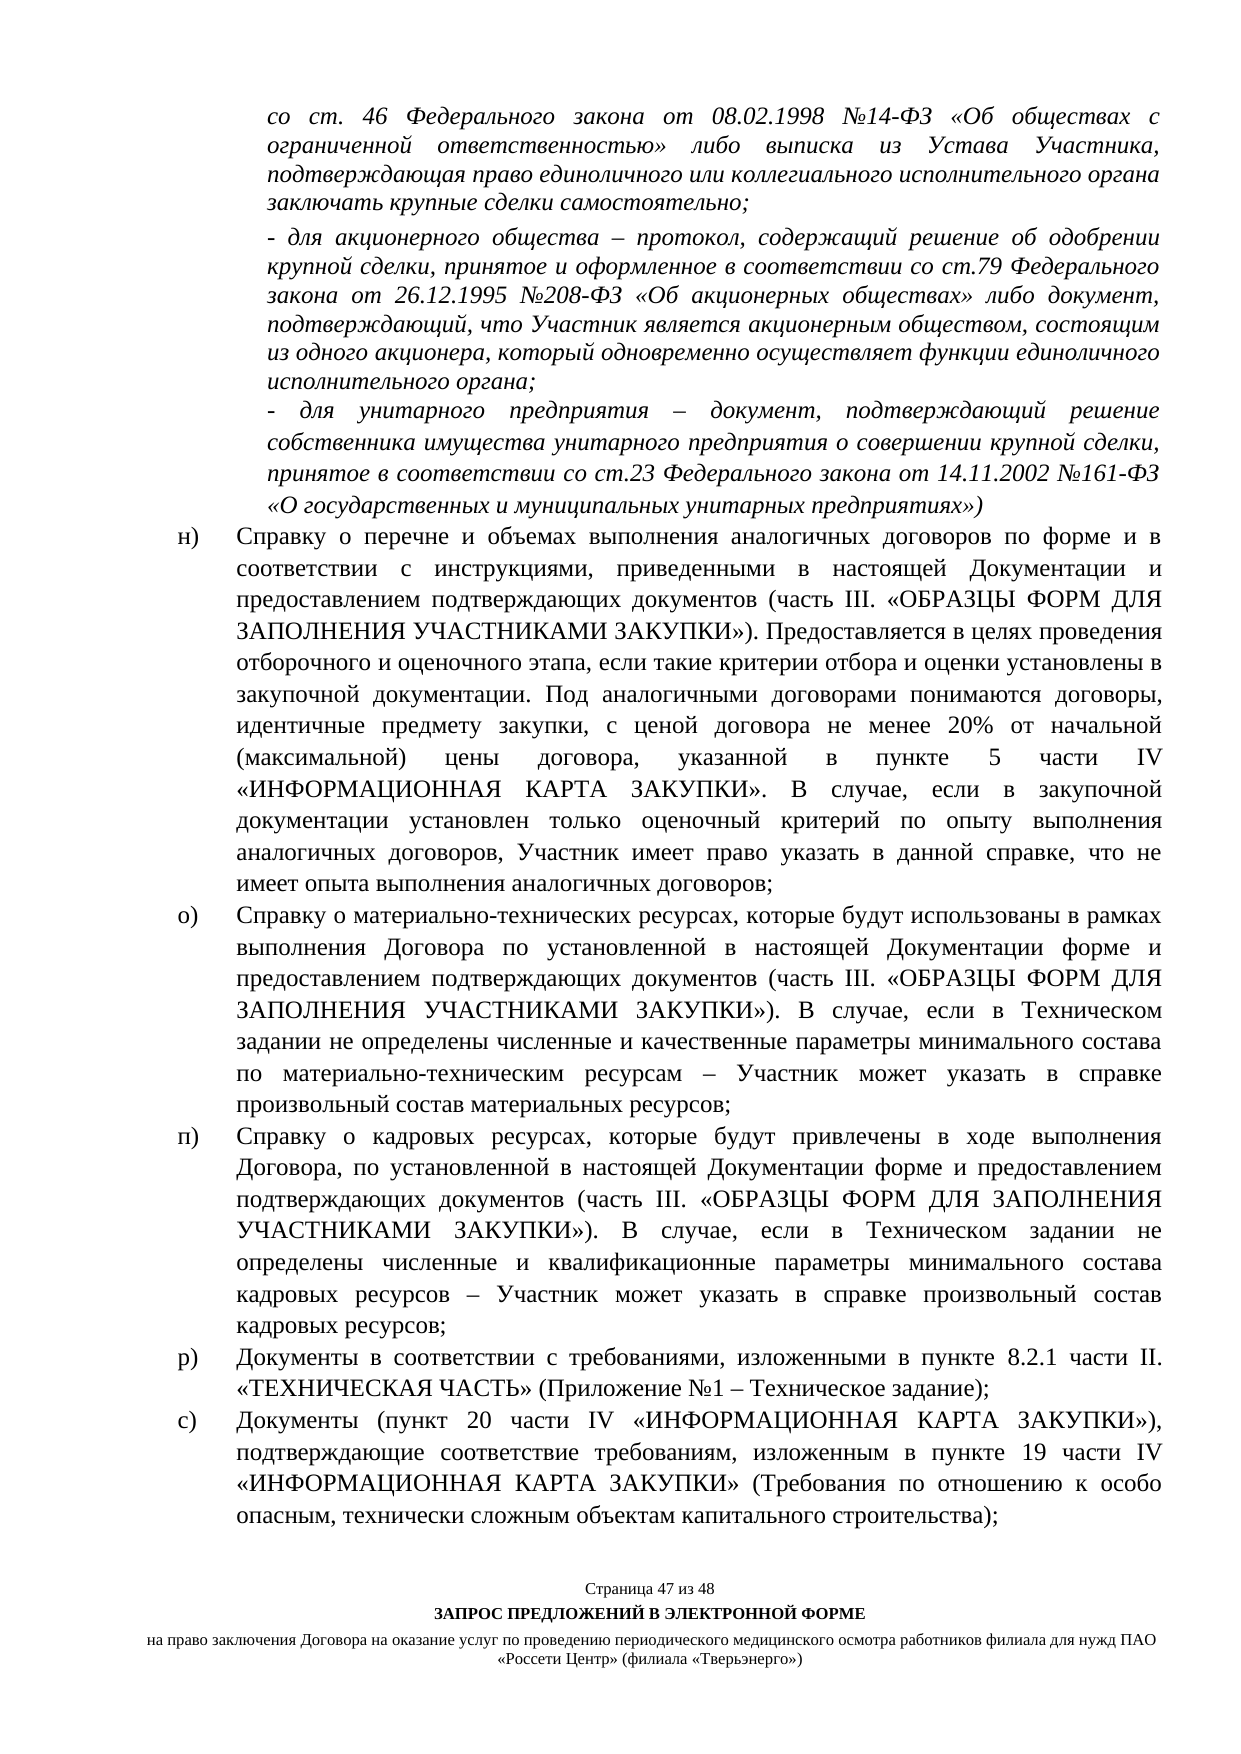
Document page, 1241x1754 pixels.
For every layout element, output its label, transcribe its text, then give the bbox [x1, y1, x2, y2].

list Документы (пункт 20 части IV «ИНФОРМАЦИОННАЯ КАРТА ЗАКУПКИ»), подтверждающие соответствие требованиям, изложенным в пункте 19 части IV «ИНФОРМАЦИОННАЯ КАРТА ЗАКУПКИ» (Требования по отношению к особо опасным, технически сложным объектам капитального строительства); [177, 1405, 1163, 1528]
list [267, 101, 1163, 216]
list Справку о материально-технических ресурсах, которые будут использованы в рамках выполнения Договора по установленной в настоящей Документации форме и предоставлением подтверждающих документов (часть III. «ОБРАЗЦЫ ФОРМ ДЛЯ ЗАПОЛНЕНИЯ УЧАСТНИКАМИ ЗАКУПКИ»). В случае, если в Техническом задании не определены численные и качественные параметры минимального состава по материально-техническим ресурсам – Участник может указать в справке произвольный состав материальных ресурсов; [177, 900, 1163, 1118]
list - для акционерного общества – протокол, содержащий решение об одобрении крупной сделки, принятое и оформленное в соответствии со ст.79 Федерального закона от 26.12.1995 №208-ФЗ «Об акционерных обществах» либо документ, подтверждающий, что Участник является акционерным обществом, состоящим из одного акционера, который одновременно осуществляет функции единоличного исполнительного органа; [267, 222, 1163, 395]
list Документы в соответствии с требованиями, изложенными в пункте 8.2.1 части II. «ТЕХНИЧЕСКАЯ ЧАСТЬ» (Приложение №1 – Техническое задание); [177, 1342, 1163, 1402]
list Справку о кадровых ресурсах, которые будут привлечены в ходе выполнения Договора, по установленной в настоящей Документации форме и предоставлением подтверждающих документов (часть III. «ОБРАЗЦЫ ФОРМ ДЛЯ ЗАПОЛНЕНИЯ УЧАСТНИКАМИ ЗАКУПКИ»). В случае, если в Техническом задании не определены численные и квалификационные параметры минимального состава кадровых ресурсов – Участник может указать в справке произвольный состав кадровых ресурсов; [177, 1121, 1163, 1339]
list - для унитарного предприятия – документ, подтверждающий решение собственника имущества унитарного предприятия о совершении крупной сделки, принятое в соответствии со ст.23 Федерального закона от 14.11.2002 №161-ФЗ «О государственных и муниципальных унитарных предприятиях») [267, 395, 1163, 518]
list Справку о перечне и объемах выполнения аналогичных договоров по форме и в соответствии с инструкциями, приведенными в настоящей Документации и предоставлением подтверждающих документов (часть III. «ОБРАЗЦЫ ФОРМ ДЛЯ ЗАПОЛНЕНИЯ УЧАСТНИКАМИ ЗАКУПКИ»). Предоставляется в целях проведения отборочного и оценочного этапа, если такие критерии отбора и оценки установлены в закупочной документации. Под аналогичными договорами понимаются договоры, идентичные предмету закупки, с ценой договора не менее 20% от начальной (максимальной) цены договора, указанной в пункте 5 части IV «ИНФОРМАЦИОННАЯ КАРТА ЗАКУПКИ». В случае, если в закупочной документации установлен только оценочный критерий по опыту выполнения аналогичных договоров, Участник имеет право указать в данной справке, что не имеет опыта выполнения аналогичных договоров; [177, 521, 1163, 897]
